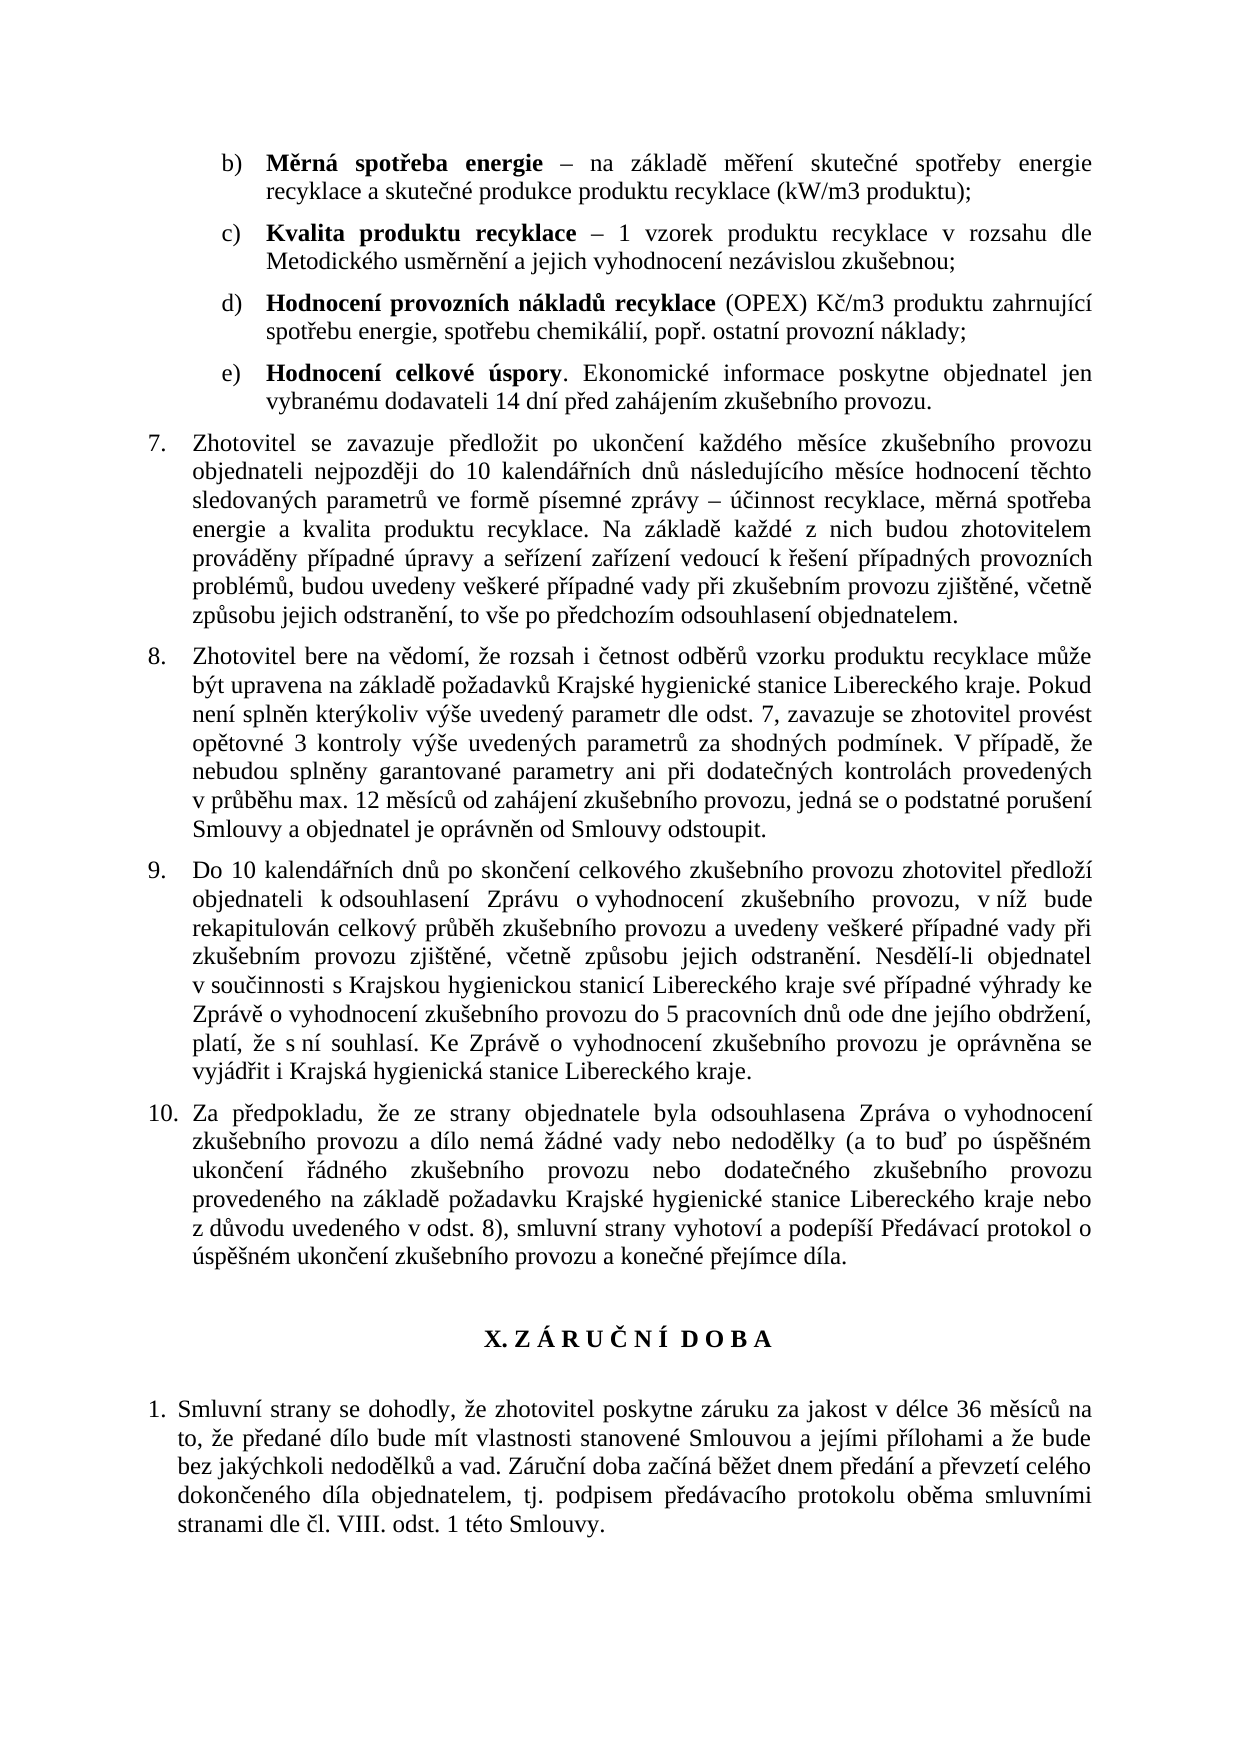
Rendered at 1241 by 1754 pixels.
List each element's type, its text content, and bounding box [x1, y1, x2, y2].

list Zhotovitel bere na vědomí, že rozsah i četnost odběrů vzorku produktu recyklace může být upravena na základě požadavků Krajské hygienické stanice Libereckého kraje. Pokud není splněn kterýkoliv výše uvedený parametr dle odst. 7, zavazuje se zhotovitel provést opětovné 3 kontroly výše uvedených parametrů za shodných podmínek. V případě, že nebudou splněny garantované parametry ani při dodatečných kontrolách provedených v průběhu max. 12 měsíců od zahájení zkušebního provozu, jedná se o podstatné porušení Smlouvy a objednatel je oprávněn od Smlouvy odstoupit. [148, 641, 1093, 843]
list Hodnocení provozních nákladů recyklace (OPEX) Kč/m3 produktu zahrnující spotřebu energie, spotřebu chemikálií, popř. ostatní provozní náklady; [221, 288, 1093, 345]
list Měrná spotřeba energie – na základě měření skutečné spotřeby energie recyklace a skutečné produkce produktu recyklace (kW/m3 produktu); [221, 148, 1093, 205]
text X. Z Á R U Č N Í D O B A [148, 1324, 1093, 1353]
list Zhotovitel se zavazuje předložit po ukončení každého měsíce zkušebního provozu objednateli nejpozději do 10 kalendářních dnů následujícího měsíce hodnocení těchto sledovaných parametrů ve formě písemné zprávy – účinnost recyklace, měrná spotřeba energie a kvalita produktu recyklace. Na základě každé z nich budou zhotovitelem prováděny případné úpravy a seřízení zařízení vedoucí k řešení případných provozních problémů, budou uvedeny veškeré případné vady při zkušebním provozu zjištěné, včetně způsobu jejich odstranění, to vše po předchozím odsouhlasení objednatelem. [148, 428, 1093, 629]
list Hodnocení celkové úspory. Ekonomické informace poskytne objednatel jen vybranému dodavateli 14 dní před zahájením zkušebního provozu. [221, 358, 1093, 415]
list Kvalita produktu recyklace – 1 vzorek produktu recyklace v rozsahu dle Metodického usměrnění a jejich vyhodnocení nezávislou zkušebnou; [221, 218, 1093, 275]
list Do 10 kalendářních dnů po skončení celkového zkušebního provozu zhotovitel předloží objednateli k odsouhlasení Zprávu o vyhodnocení zkušebního provozu, v níž bude rekapitulován celkový průběh zkušebního provozu a uvedeny veškeré případné vady při zkušebním provozu zjištěné, včetně způsobu jejich odstranění. Nesdělí-li objednatel v součinnosti s Krajskou hygienickou stanicí Libereckého kraje své případné výhrady ke Zprávě o vyhodnocení zkušebního provozu do 5 pracovních dnů ode dne jejího obdržení, platí, že s ní souhlasí. Ke Zprávě o vyhodnocení zkušebního provozu je oprávněna se vyjádřit i Krajská hygienická stanice Libereckého kraje. [148, 855, 1093, 1085]
list Smluvní strany se dohodly, že zhotovitel poskytne záruku za jakost v délce 36 měsíců na to, že předané dílo bude mít vlastnosti stanovené Smlouvou a jejími přílohami a že bude bez jakýchkoli nedodělků a vad. Záruční doba začíná běžet dnem předání a převzetí celého dokončeného díla objednatelem, tj. podpisem předávacího protokolu oběma smluvními stranami dle čl. VIII. odst. 1 této Smlouvy. [148, 1394, 1093, 1538]
list Za předpokladu, že ze strany objednatele byla odsouhlasena Zpráva o vyhodnocení zkušebního provozu a dílo nemá žádné vady nebo nedodělky (a to buď po úspěšném ukončení řádného zkušebního provozu nebo dodatečného zkušebního provozu provedeného na základě požadavku Krajské hygienické stanice Libereckého kraje nebo z důvodu uvedeného v odst. 8), smluvní strany vyhotoví a podepíší Předávací protokol o úspěšném ukončení zkušebního provozu a konečné přejímce díla. [148, 1098, 1093, 1270]
